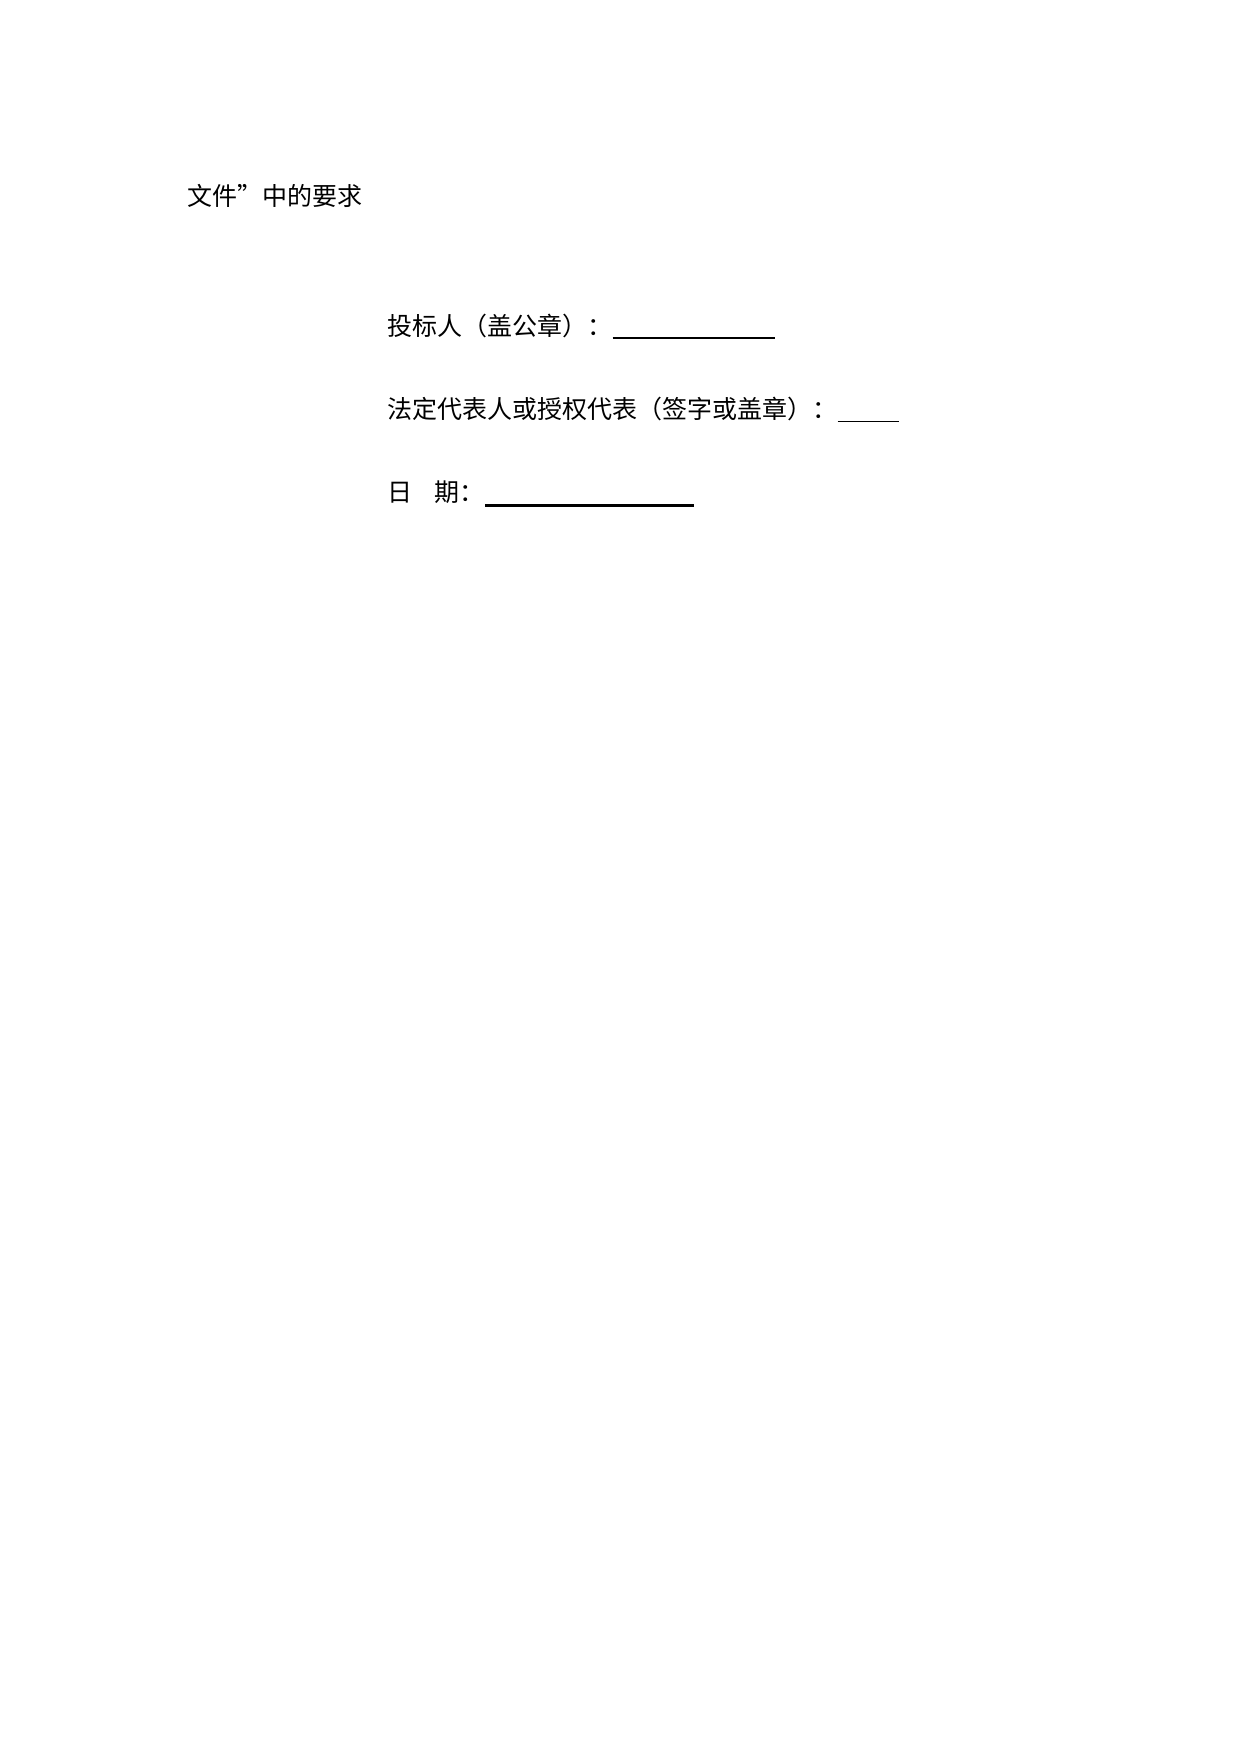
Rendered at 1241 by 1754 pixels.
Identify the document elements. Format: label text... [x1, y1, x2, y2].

text 日 期： [187, 458, 1053, 523]
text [187, 162, 1053, 227]
text 投标人（盖公章）： [187, 292, 1053, 357]
text 法定代表人或授权代表（签字或盖章）： [187, 375, 1053, 440]
